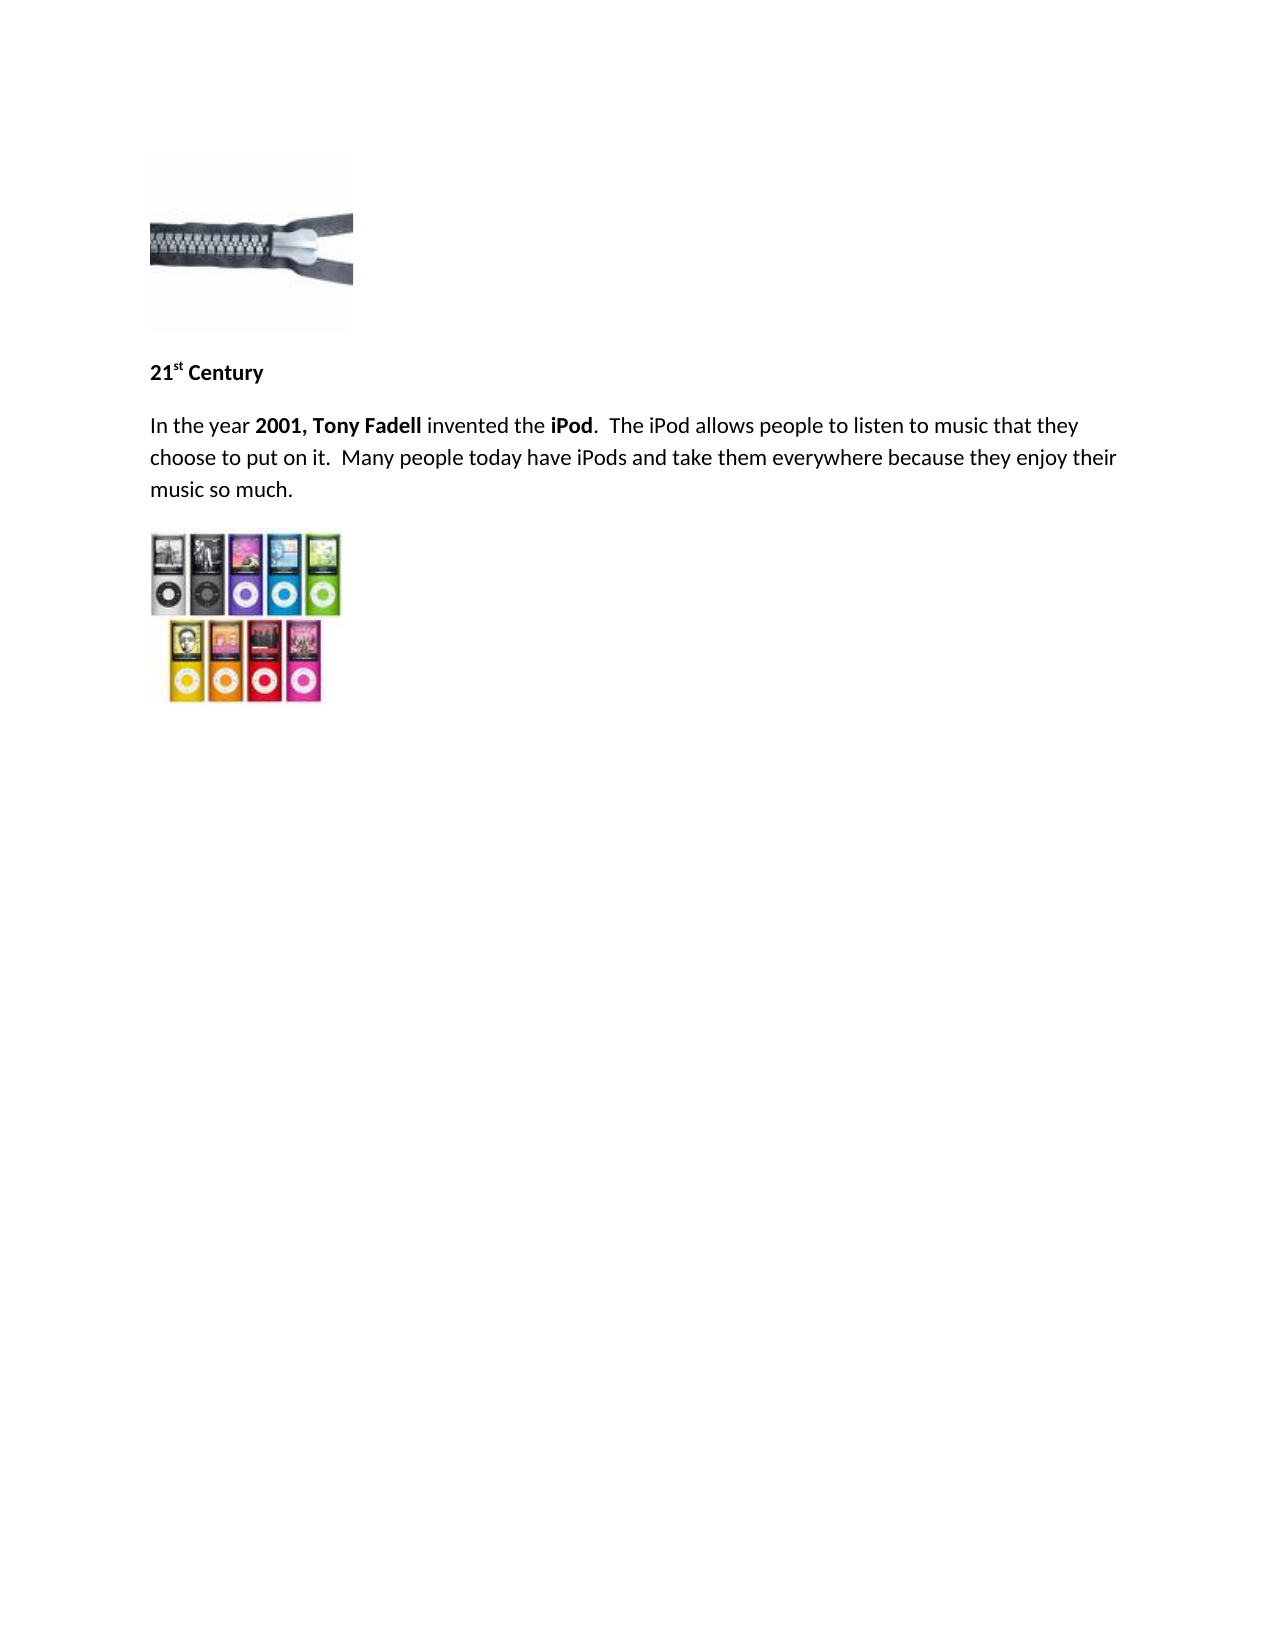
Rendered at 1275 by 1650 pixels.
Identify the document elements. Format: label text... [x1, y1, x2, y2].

text In the year 2001, Tony Fadell invented the iPod. The iPod allows people to listen to music that they choose to put on it. Many people today have iPods and take them everywhere because they enjoy their music so much. [150, 411, 1125, 503]
picture [150, 150, 354, 333]
text 21st Century [150, 358, 1125, 386]
picture [150, 528, 343, 708]
